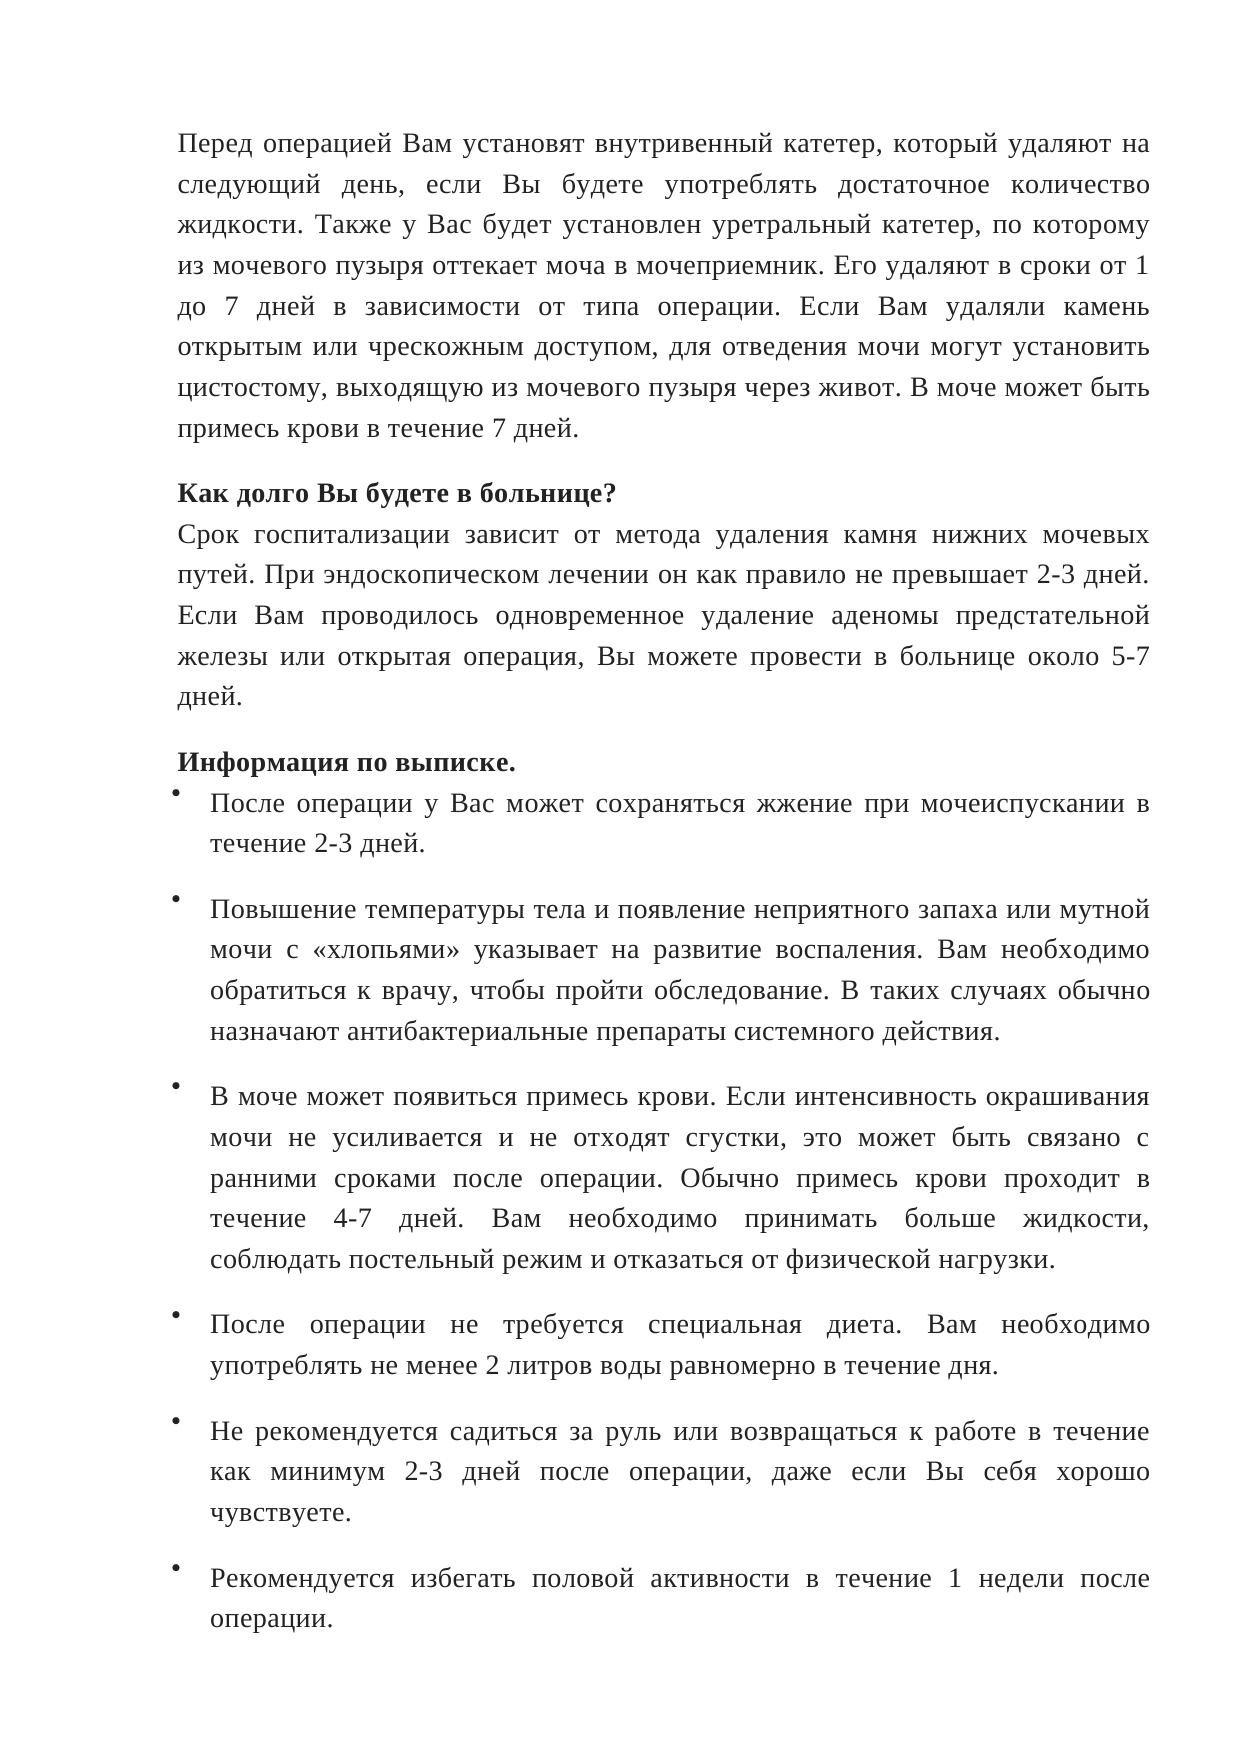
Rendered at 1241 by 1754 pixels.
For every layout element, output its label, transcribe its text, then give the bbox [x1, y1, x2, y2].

list В моче может появиться примесь крови. Если интенсивность окрашивания мочи не усиливается и не отходят сгустки, это может быть связано с ранними сроками после операции. Обычно примесь крови проходит в течение 4-7 дней. Вам необходимо принимать больше жидкости, соблюдать постельный режим и отказаться от физической нагрузки. [172, 1071, 1152, 1274]
list Рекомендуется избегать половой активности в течение 1 недели после операции. [172, 1552, 1152, 1634]
list Не рекомендуется садиться за руль или возвращаться к работе в течение как минимум 2-3 дней после операции, даже если Вы себя хорошо чувствуете. [172, 1406, 1152, 1527]
text Срок госпитализации зависит от метода удаления камня нижних мочевых путей. При эндоскопическом лечении он как правило не превышает 2-3 дней. Если Вам проводилось одновременное удаление аденомы предстательной железы или открытая операция, Вы можете провести в больнице около 5-7 дней. [177, 509, 1152, 712]
text Информация по выписке. [177, 737, 1152, 777]
list После операции не требуется специальная диета. Вам необходимо употреблять не менее 2 литров воды равномерно в течение дня. [172, 1299, 1152, 1381]
text Как долго Вы будете в больнице? [177, 468, 1152, 509]
text Перед операцией Вам установят внутривенный катетер, который удаляют на следующий день, если Вы будете употреблять достаточное количество жидкости. Также у Вас будет установлен уретральный катетер, по которому из мочевого пузыря оттекает моча в мочеприемник. Его удаляют в сроки от 1 до 7 дней в зависимости от типа операции. Если Вам удаляли камень открытым или чрескожным доступом, для отведения мочи могут установить цистостому, выходящую из мочевого пузыря через живот. В моче может быть примесь крови в течение 7 дней. [177, 118, 1152, 443]
list После операции у Вас может сохраняться жжение при мочеиспускании в течение 2-3 дней. [172, 777, 1152, 859]
list Повышение температуры тела и появление неприятного запаха или мутной мочи с «хлопьями» указывает на развитие воспаления. Вам необходимо обратиться к врачу, чтобы пройти обследование. В таких случаях обычно назначают антибактериальные препараты системного действия. [172, 884, 1152, 1046]
